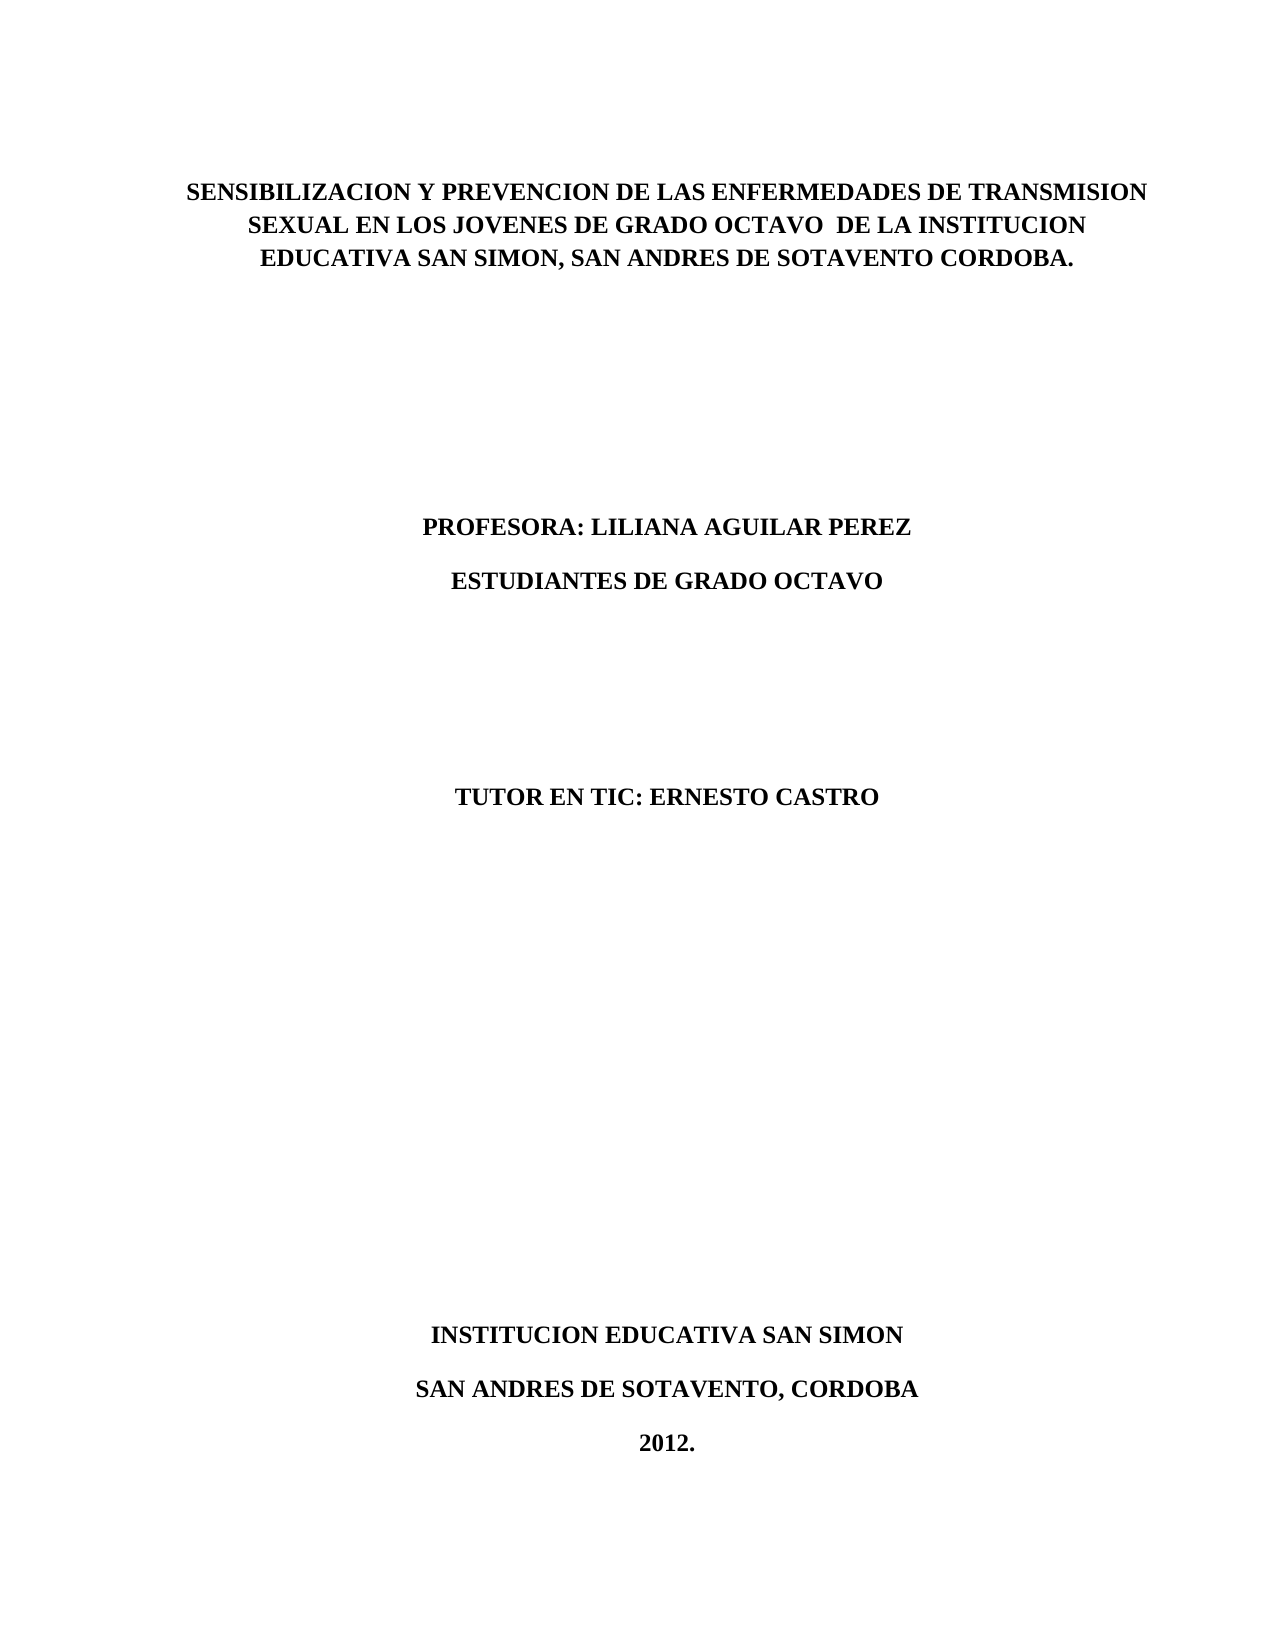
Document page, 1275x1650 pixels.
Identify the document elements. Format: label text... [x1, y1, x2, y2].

text ESTUDIANTES DE GRADO OCTAVO [177, 566, 1157, 595]
text PROFESORA: LILIANA AGUILAR PEREZ [177, 512, 1157, 541]
text INSTITUCION EDUCATIVA SAN SIMON [177, 1320, 1157, 1349]
text TUTOR EN TIC: ERNESTO CASTRO [177, 782, 1157, 811]
text SAN ANDRES DE SOTAVENTO, CORDOBA [177, 1374, 1157, 1403]
text 2012. [177, 1428, 1157, 1457]
text SENSIBILIZACION Y PREVENCION DE LAS ENFERMEDADES DE TRANSMISION SEXUAL EN LOS JOVENES DE GRADO OCTAVO DE LA INSTITUCION EDUCATIVA SAN SIMON, SAN ANDRES DE SOTAVENTO CORDOBA. [177, 177, 1157, 272]
